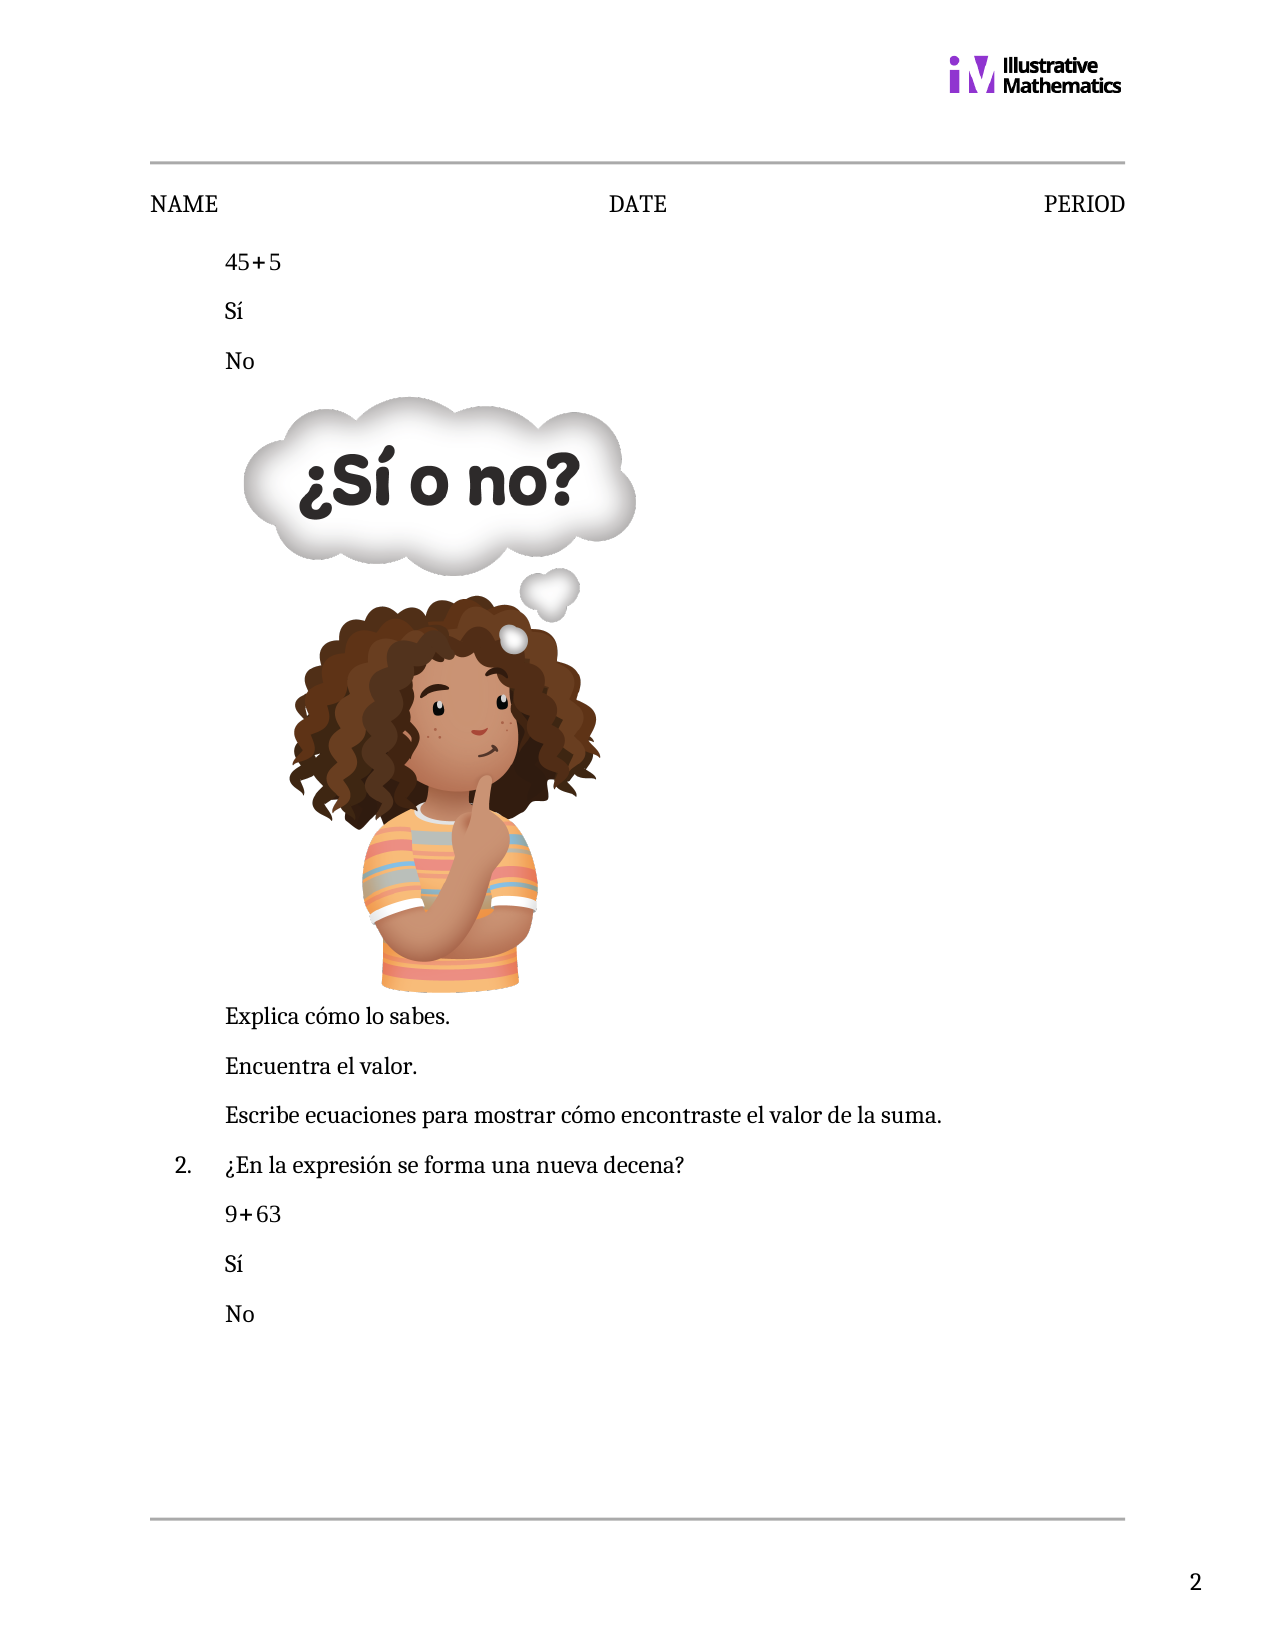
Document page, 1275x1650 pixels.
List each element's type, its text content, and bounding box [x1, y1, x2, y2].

list Sí [175, 297, 1125, 326]
list Escribe ecuaciones para mostrar cómo encontraste el valor de la suma. [175, 1101, 1125, 1130]
list No [175, 347, 1125, 375]
list ¿En la expresión se forma una nueva decena? [175, 1151, 1125, 1180]
list Encuentra el valor. [175, 1052, 1125, 1081]
list Explica cómo lo sabes. [175, 1002, 1125, 1031]
list No [175, 1300, 1125, 1328]
picture [243, 396, 646, 993]
picture [949, 55, 1121, 93]
list Sí [175, 1250, 1125, 1279]
